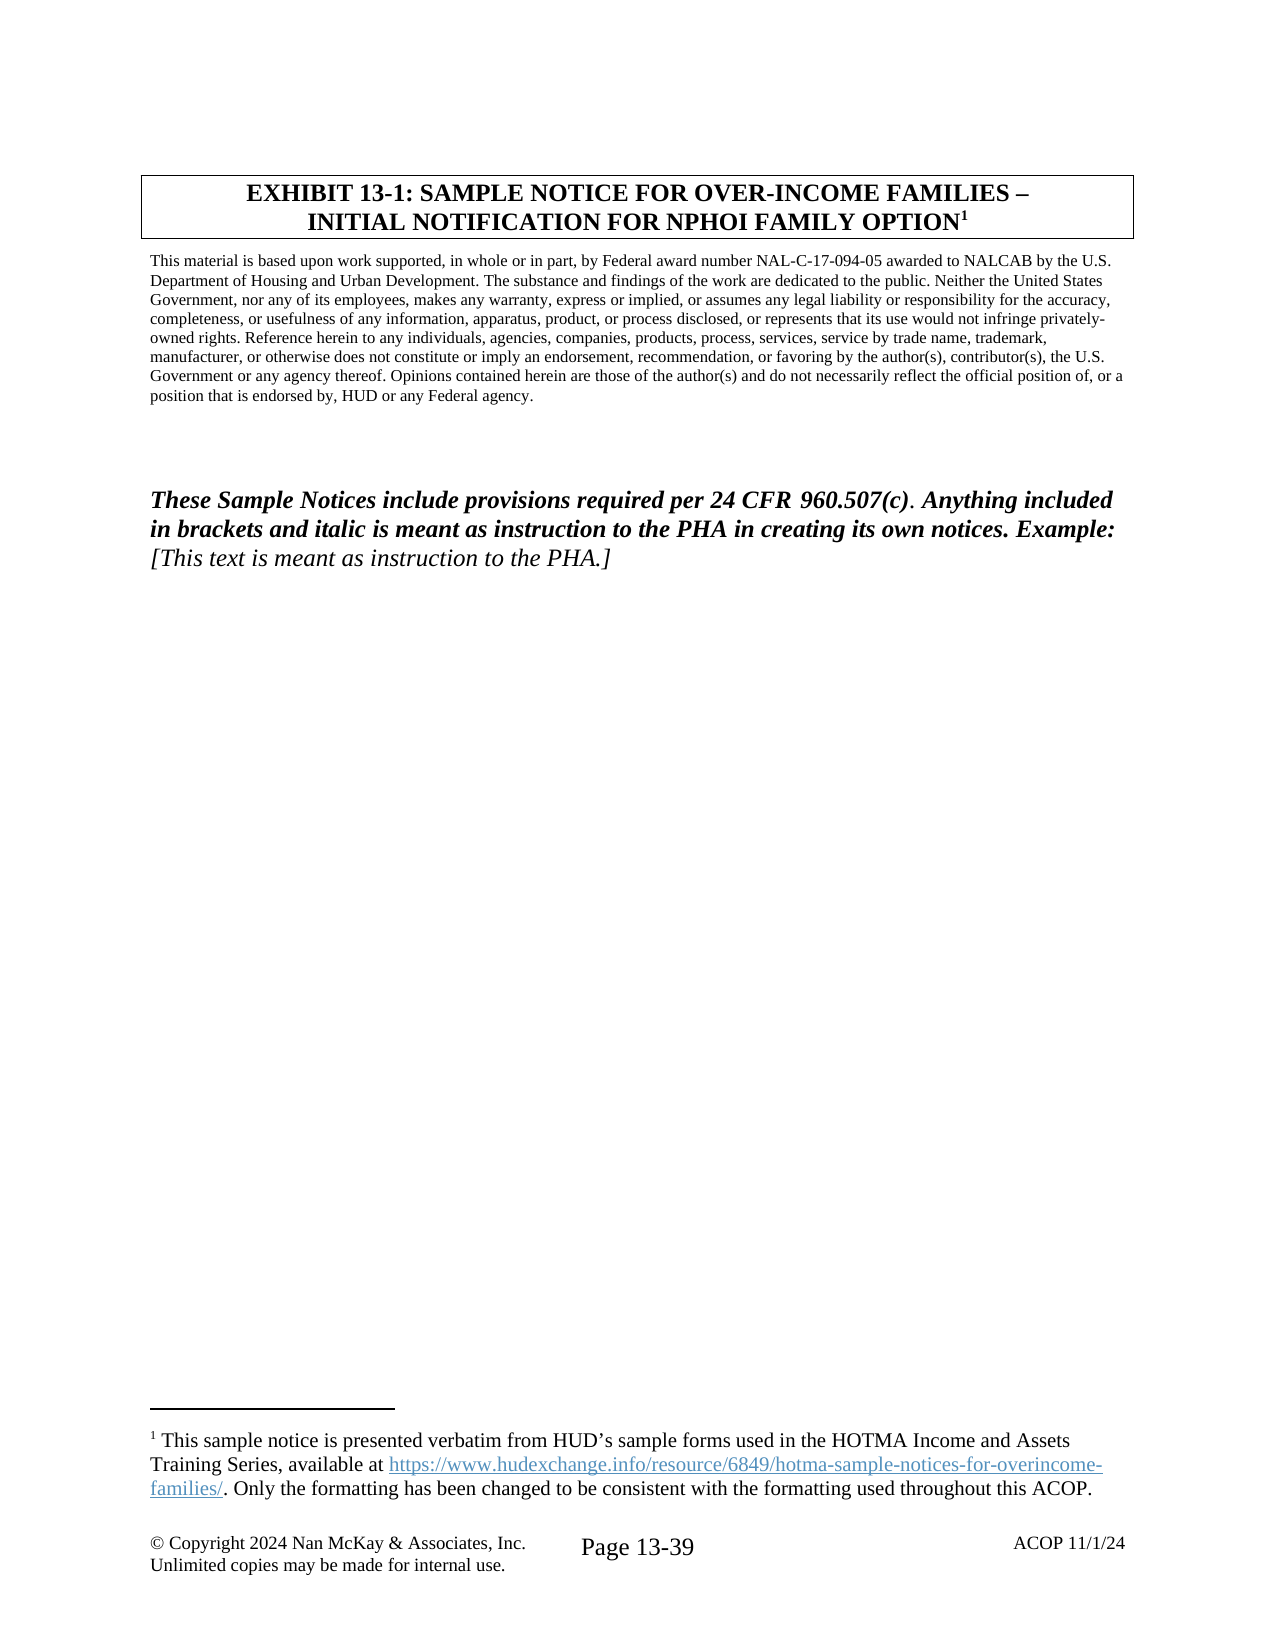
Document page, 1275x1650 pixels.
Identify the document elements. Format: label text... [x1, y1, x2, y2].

text EXHIBIT 13-1: SAMPLE Notice for Over-Income Families – Initial Notification for NPHOI Family Option [142, 176, 1133, 238]
text This material is based upon work supported, in whole or in part, by Federal award number NAL-C-17-094-05 awarded to NALCAB by the U.S. Department of Housing and Urban Development. The substance and findings of the work are dedicated to the public. Neither the United States Government, nor any of its employees, makes any warranty, express or implied, or assumes any legal liability or responsibility for the accuracy, completeness, or usefulness of any information, apparatus, product, or process disclosed, or represents that its use would not infringe privately-owned rights. Reference herein to any individuals, agencies, companies, products, process, services, service by trade name, trademark, manufacturer, or otherwise does not constitute or imply an endorsement, recommendation, or favoring by the author(s), contributor(s), the U.S. Government or any agency thereof. Opinions contained herein are those of the author(s) and do not necessarily reflect the official position of, or a position that is endorsed by, HUD or any Federal agency. [150, 251, 1125, 404]
text These Sample Notices include provisions required per 24 CFR 960.507(c). Anything included in brackets and italic is meant as instruction to the PHA in creating its own notices. Example: [This text is meant as instruction to the PHA.] [150, 486, 1125, 572]
